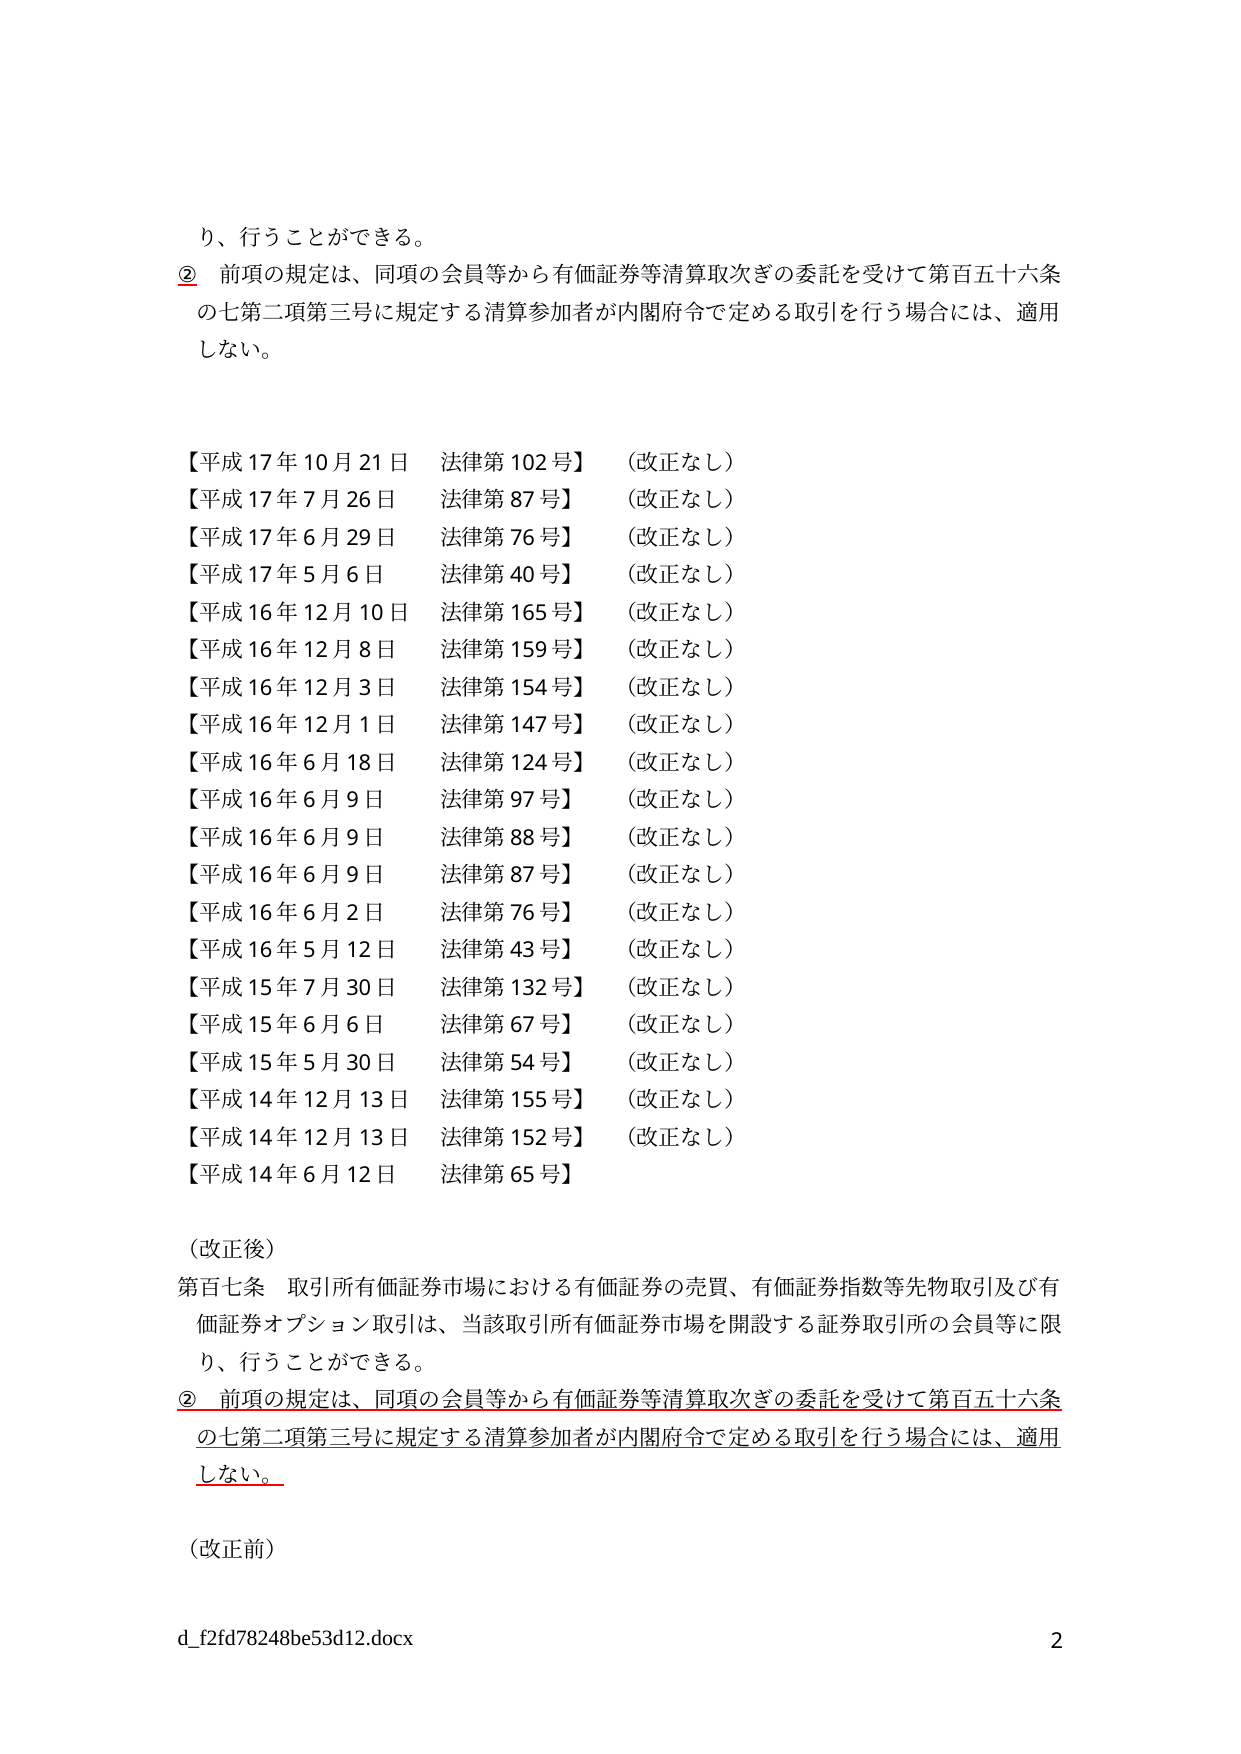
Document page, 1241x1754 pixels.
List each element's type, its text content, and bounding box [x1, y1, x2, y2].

text （改正前） [177, 1529, 1063, 1567]
text 【平成16年6月9日 法律第88号】 （改正なし） [177, 817, 1063, 854]
text ② 前項の規定は、同項の会員等から有価証券等清算取次ぎの委託を受けて第百五十六条の七第二項第三号に規定する清算参加者が内閣府令で定める取引を行う場合には、適用しない。 [177, 254, 1063, 367]
text 【平成17年5月6日 法律第40号】 （改正なし） [177, 554, 1063, 592]
text 【平成16年12月10日 法律第165号】 （改正なし） [177, 592, 1063, 629]
text 【平成16年5月12日 法律第43号】 （改正なし） [177, 929, 1063, 967]
text 【平成16年12月1日 法律第147号】 （改正なし） [177, 704, 1063, 742]
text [177, 1267, 1063, 1379]
text 【平成16年12月3日 法律第154号】 （改正なし） [177, 667, 1063, 704]
text 【平成15年6月6日 法律第67号】 （改正なし） [177, 1004, 1063, 1042]
text ② 前項の規定は、同項の会員等から有価証券等清算取次ぎの委託を受けて第百五十六条の七第二項第三号に規定する清算参加者が内閣府令で定める取引を行う場合には、適用しない。 [177, 1379, 1063, 1492]
text 【平成14年12月13日 法律第152号】 （改正なし） [177, 1117, 1063, 1154]
text 【平成15年7月30日 法律第132号】 （改正なし） [177, 967, 1063, 1004]
text 【平成16年12月8日 法律第159号】 （改正なし） [177, 629, 1063, 667]
text 【平成17年7月26日 法律第87号】 （改正なし） [177, 479, 1063, 517]
text 【平成17年10月21日 法律第102号】 （改正なし） [177, 442, 1063, 479]
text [177, 217, 1063, 254]
text 【平成14年12月13日 法律第155号】 （改正なし） [177, 1079, 1063, 1117]
text 【平成15年5月30日 法律第54号】 （改正なし） [177, 1042, 1063, 1079]
text 【平成14年6月12日 法律第65号】 [177, 1154, 1063, 1192]
text 【平成16年6月9日 法律第87号】 （改正なし） [177, 854, 1063, 892]
text 【平成16年6月9日 法律第97号】 （改正なし） [177, 779, 1063, 817]
text （改正後） [177, 1229, 1063, 1267]
text 【平成16年6月18日 法律第124号】 （改正なし） [177, 742, 1063, 779]
text 【平成17年6月29日 法律第76号】 （改正なし） [177, 517, 1063, 554]
text 【平成16年6月2日 法律第76号】 （改正なし） [177, 892, 1063, 929]
